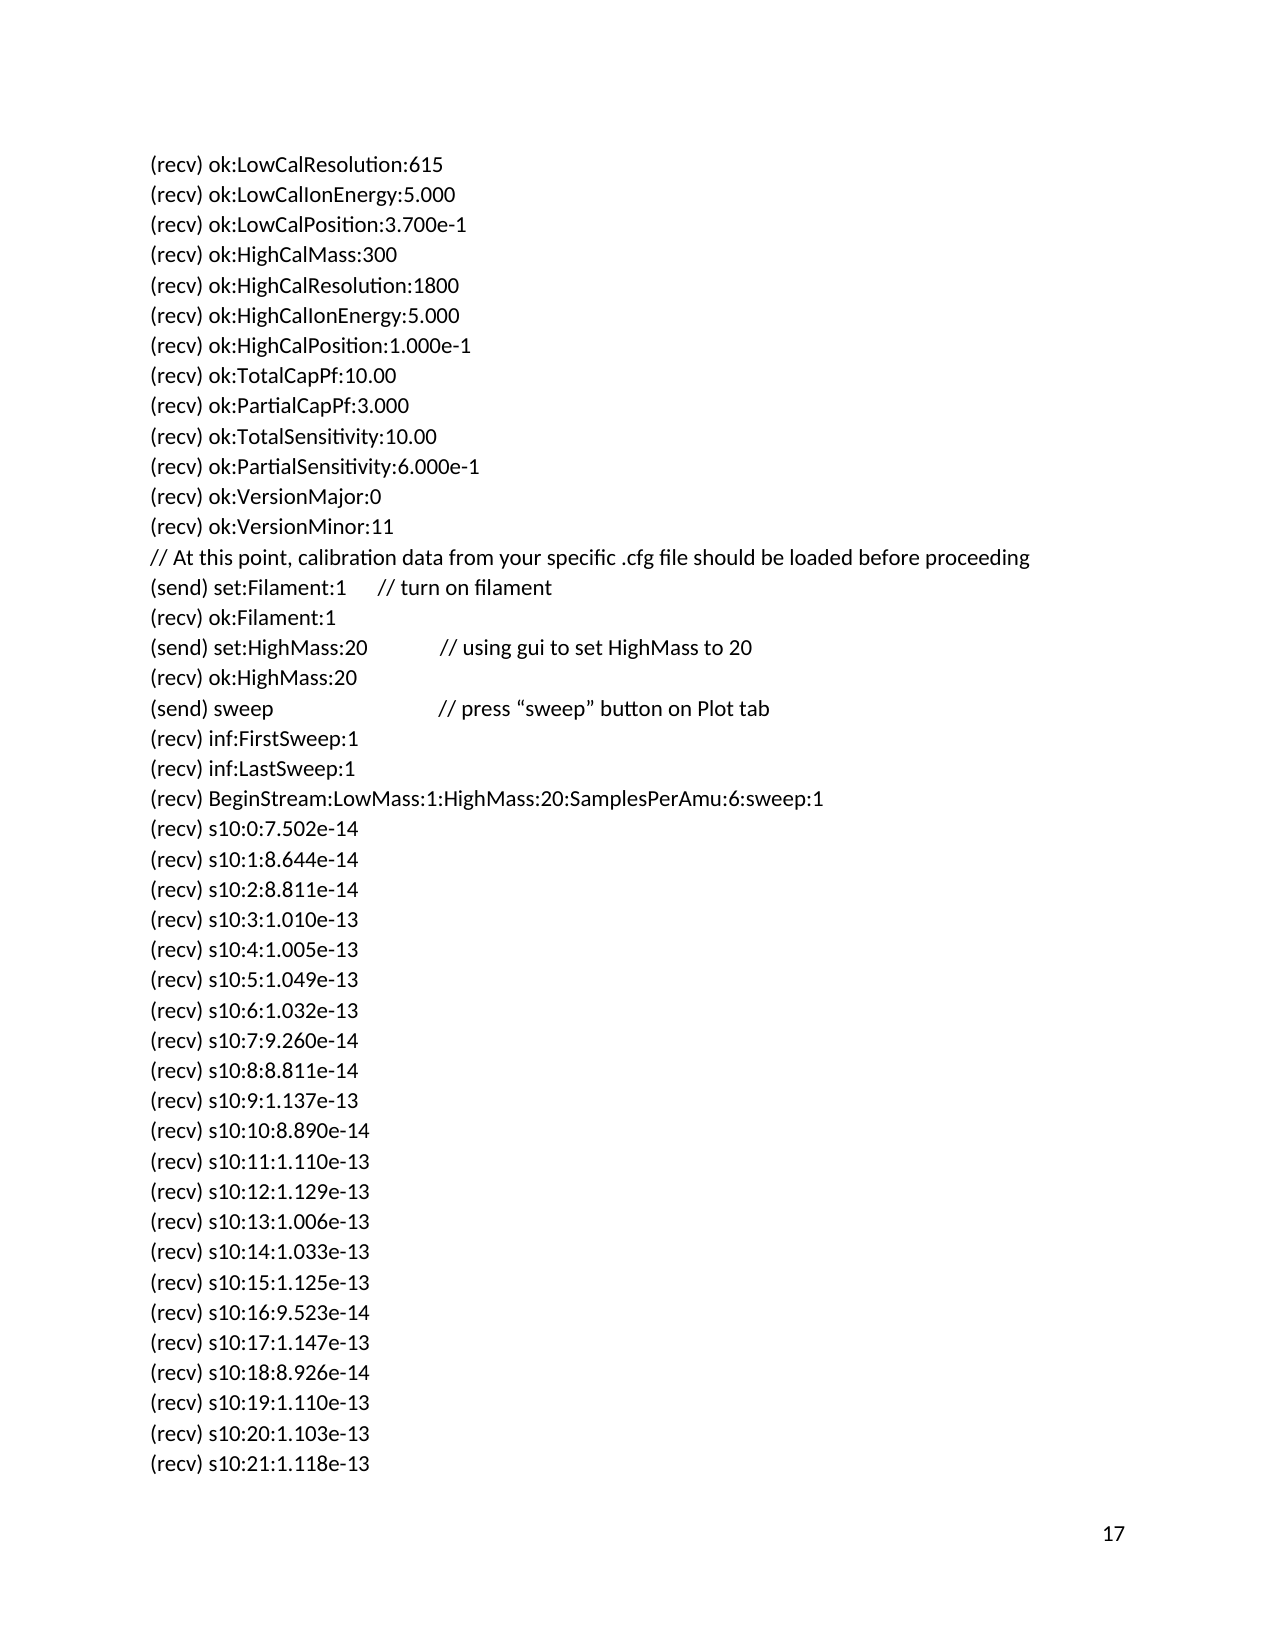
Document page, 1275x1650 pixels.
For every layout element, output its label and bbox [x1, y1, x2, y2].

text [150, 150, 1125, 1477]
